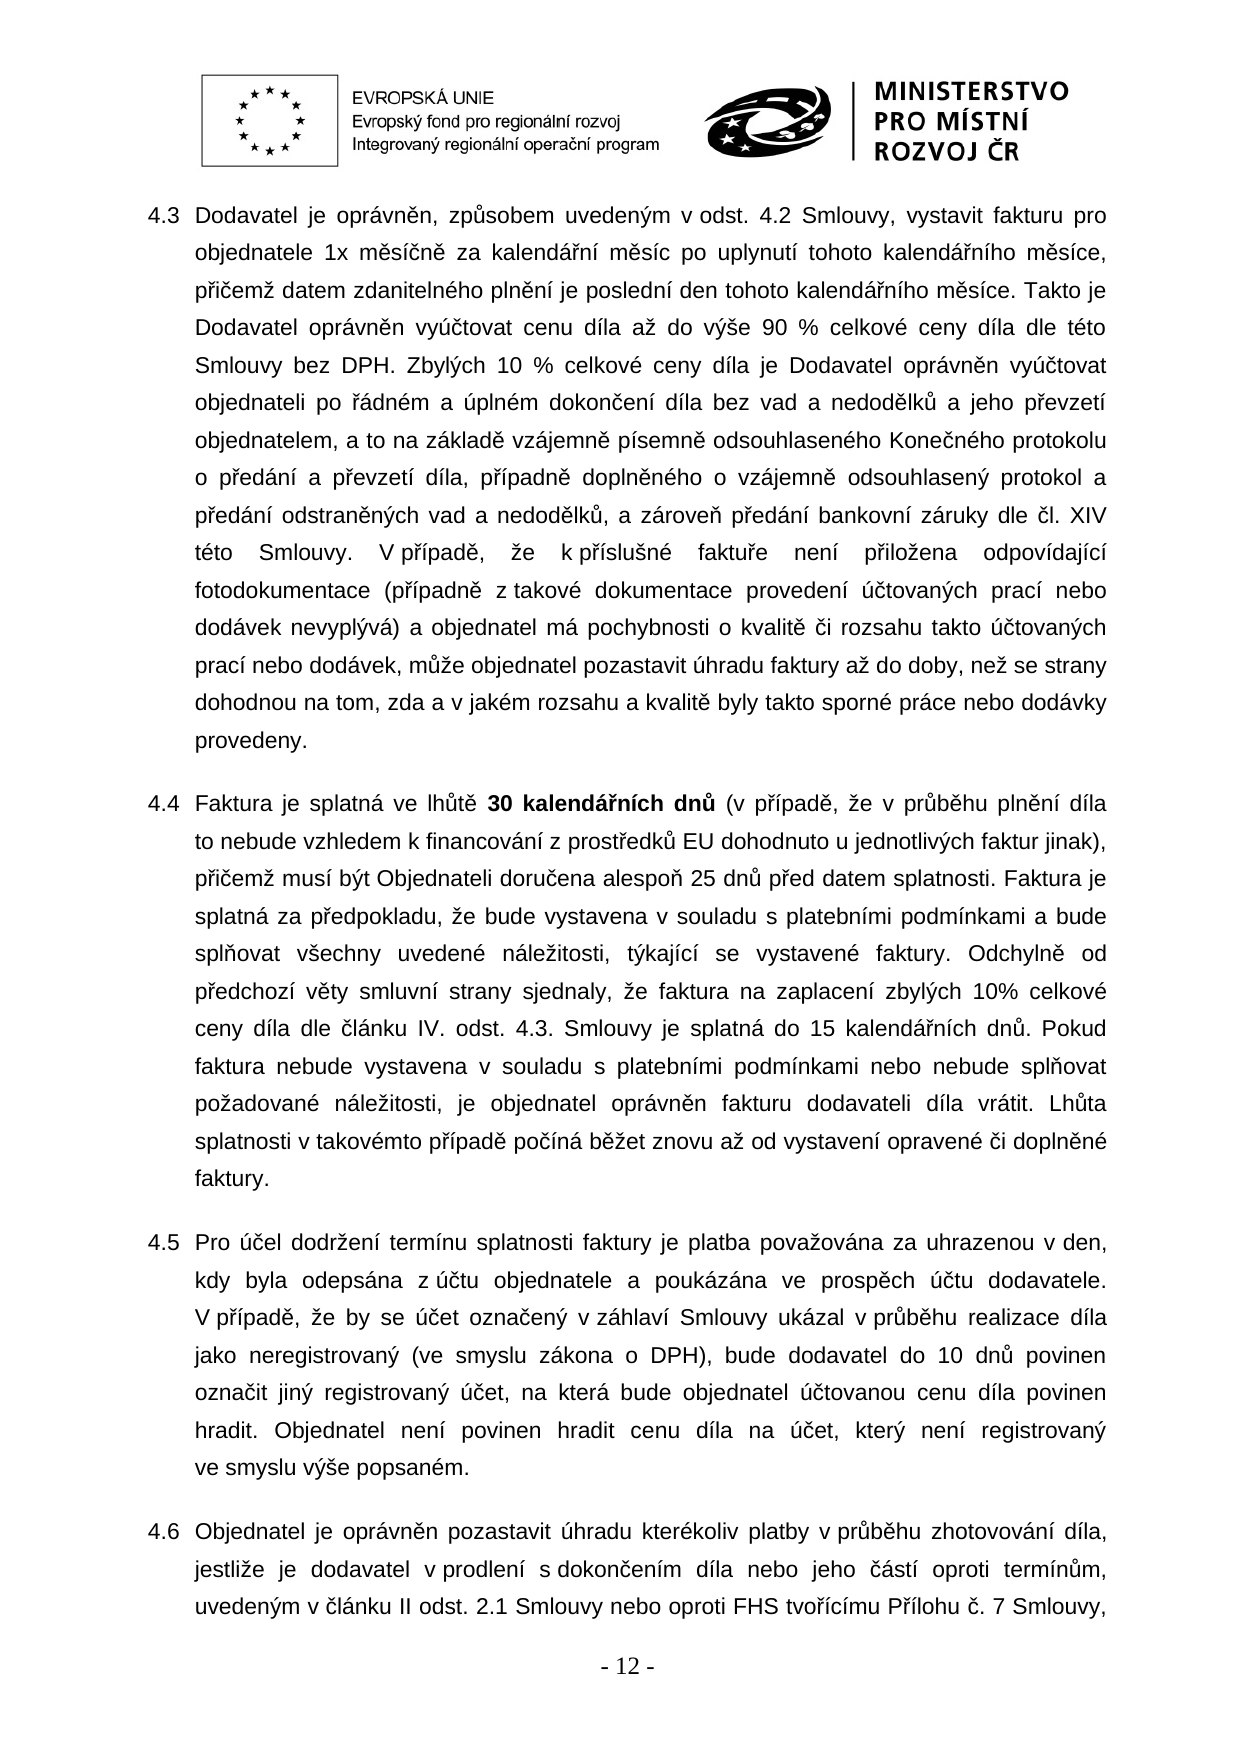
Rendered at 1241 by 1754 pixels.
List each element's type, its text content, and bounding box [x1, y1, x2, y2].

picture [158, 44, 1097, 191]
list Pro účel dodržení termínu splatnosti faktury je platba považována za uhrazenou v den, kdy byla odepsána z účtu objednatele a poukázána ve prospěch účtu dodavatele. V případě, že by se účet označený v záhlaví Smlouvy ukázal v průběhu realizace díla jako neregistrovaný (ve smyslu zákona o DPH), bude dodavatel do 10 dnů povinen označit jiný registrovaný účet, na která bude objednatel účtovanou cenu díla povinen hradit. Objednatel není povinen hradit cenu díla na účet, který není registrovaný ve smyslu výše popsaném. [148, 1218, 1107, 1481]
list Dodavatel je oprávněn, způsobem uvedeným v odst. 4.2 Smlouvy, vystavit fakturu pro objednatele 1x měsíčně za kalendářní měsíc po uplynutí tohoto kalendářního měsíce, přičemž datem zdanitelného plnění je poslední den tohoto kalendářního měsíce. Takto je Dodavatel oprávněn vyúčtovat cenu díla až do výše 90 % celkové ceny díla dle této Smlouvy bez DPH. Zbylých 10 % celkové ceny díla je Dodavatel oprávněn vyúčtovat objednateli po řádném a úplném dokončení díla bez vad a nedodělků a jeho převzetí objednatelem, a to na základě vzájemně písemně odsouhlaseného Konečného protokolu o předání a převzetí díla, případně doplněného o vzájemně odsouhlasený protokol a předání odstraněných vad a nedodělků, a zároveň předání bankovní záruky dle čl. XIV této Smlouvy. V případě, že k příslušné faktuře není přiložena odpovídající fotodokumentace (případně z takové dokumentace provedení účtovaných prací nebo dodávek nevyplývá) a objednatel má pochybnosti o kvalitě či rozsahu takto účtovaných prací nebo dodávek, může objednatel pozastavit úhradu faktury až do doby, než se strany dohodnou na tom, zda a v jakém rozsahu a kvalitě byly takto sporné práce nebo dodávky provedeny. [148, 190, 1107, 753]
list Faktura je splatná ve lhůtě 30 kalendářních dnů (v případě, že v průběhu plnění díla to nebude vzhledem k financování z prostředků EU dohodnuto u jednotlivých faktur jinak), přičemž musí být Objednateli doručena alespoň 25 dnů před datem splatnosti. Faktura je splatná za předpokladu, že bude vystavena v souladu s platebními podmínkami a bude splňovat všechny uvedené náležitosti, týkající se vystavené faktury. Odchylně od předchozí věty smluvní strany sjednaly, že faktura na zaplacení zbylých 10% celkové ceny díla dle článku IV. odst. 4.3. Smlouvy je splatná do 15 kalendářních dnů. Pokud faktura nebude vystavena v souladu s platebními podmínkami nebo nebude splňovat požadované náležitosti, je objednatel oprávněn fakturu dodavateli díla vrátit. Lhůta splatnosti v takovémto případě počíná běžet znovu až od vystavení opravené či doplněné faktury. [148, 779, 1107, 1192]
